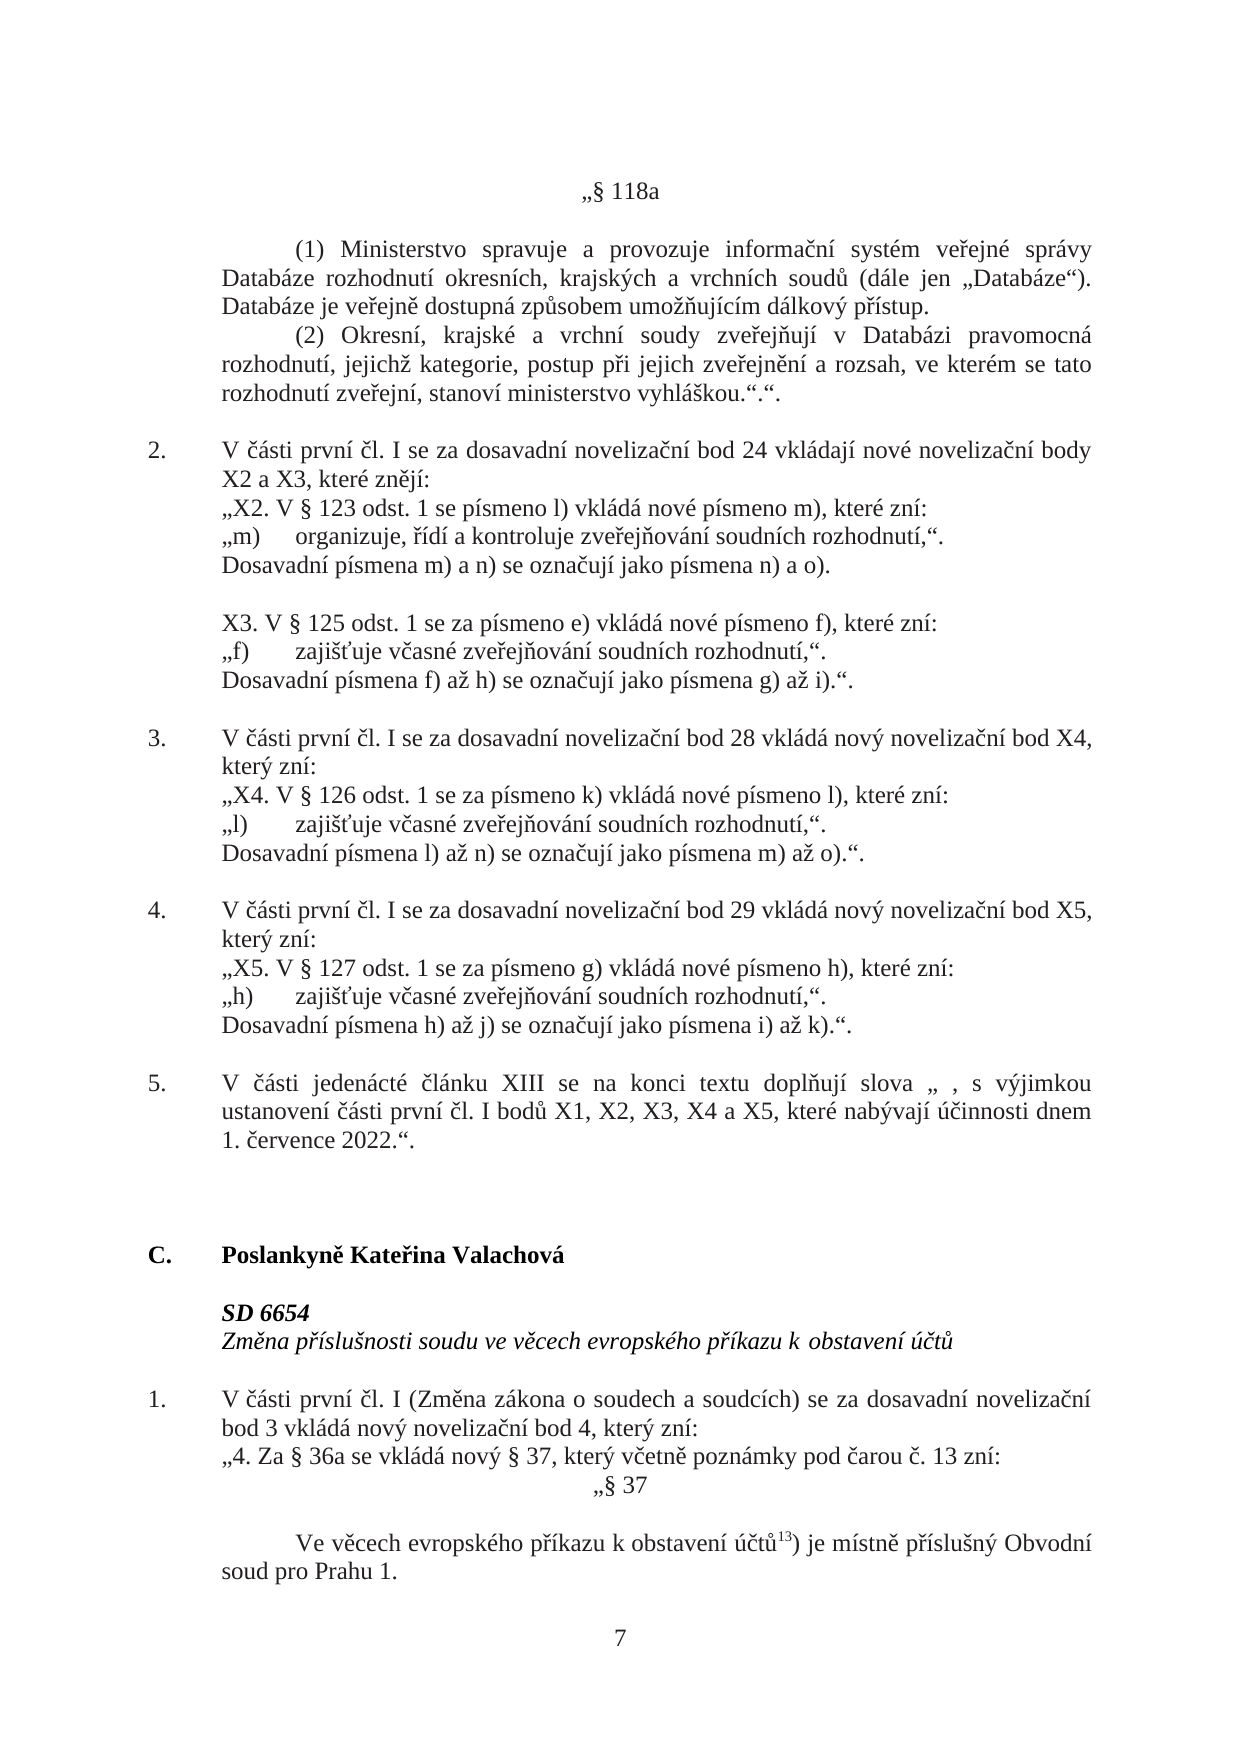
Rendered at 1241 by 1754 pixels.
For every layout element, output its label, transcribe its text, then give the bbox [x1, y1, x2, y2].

text Dosavadní písmena h) až j) se označují jako písmena i) až k).“. [148, 1010, 1093, 1039]
text Dosavadní písmena l) až n) se označují jako písmena m) až o).“. [148, 838, 1093, 866]
text Dosavadní písmena m) a n) se označují jako písmena n) a o). [148, 550, 1093, 579]
text „§ 37 [148, 1470, 1093, 1499]
text 3. V části první čl. I se za dosavadní novelizační bod 28 vkládá nový novelizační bod X4, který zní: [148, 723, 1093, 780]
text X3. V § 125 odst. 1 se za písmeno e) vkládá nové písmeno f), které zní: [148, 608, 1093, 636]
text „m) organizuje, řídí a kontroluje zveřejňování soudních rozhodnutí,“. [148, 521, 1093, 550]
text C. Poslankyně Kateřina Valachová [148, 1240, 1093, 1269]
text „h) zajišťuje včasné zveřejňování soudních rozhodnutí,“. [148, 981, 1093, 1010]
text 1. V části první čl. I (Změna zákona o soudech a soudcích) se za dosavadní novelizační bod 3 vkládá nový novelizační bod 4, který zní: [148, 1384, 1093, 1441]
text 5. V části jedenácté článku XIII se na konci textu doplňují slova „ , s výjimkou ustanovení části první čl. I bodů X1, X2, X3, X4 a X5, které nabývají účinnosti dnem 1. července 2022.“. [148, 1068, 1093, 1154]
text „X5. V § 127 odst. 1 se za písmeno g) vkládá nové písmeno h), které zní: [148, 953, 1093, 981]
text „l) zajišťuje včasné zveřejňování soudních rozhodnutí,“. [148, 809, 1093, 838]
text 4. V části první čl. I se za dosavadní novelizační bod 29 vkládá nový novelizační bod X5, který zní: [148, 895, 1093, 953]
text „f) zajišťuje včasné zveřejňování soudních rozhodnutí,“. [148, 636, 1093, 665]
text „§ 118a [148, 176, 1093, 205]
text Ve věcech evropského příkazu k obstavení účtů13) je místně příslušný Obvodní soud pro Prahu 1. [221, 1528, 1093, 1585]
text (2) Okresní, krajské a vrchní soudy zveřejňují v Databázi pravomocná rozhodnutí, jejichž kategorie, postup při jejich zveřejnění a rozsah, ve kterém se tato rozhodnutí zveřejní, stanoví ministerstvo vyhláškou.“.“. [221, 320, 1093, 406]
text SD 6654 [148, 1298, 1093, 1326]
text 2. V části první čl. I se za dosavadní novelizační bod 24 vkládají nové novelizační body X2 a X3, které znějí: [148, 435, 1093, 493]
text „X2. V § 123 odst. 1 se písmeno l) vkládá nové písmeno m), které zní: [221, 493, 1093, 521]
text (1) Ministerstvo spravuje a provozuje informační systém veřejné správy Databáze rozhodnutí okresních, krajských a vrchních soudů (dále jen „Databáze“). Databáze je veřejně dostupná způsobem umožňujícím dálkový přístup. [221, 234, 1093, 320]
text Dosavadní písmena f) až h) se označují jako písmena g) až i).“. [148, 665, 1093, 694]
text „4. Za § 36a se vkládá nový § 37, který včetně poznámky pod čarou č. 13 zní: [148, 1441, 1093, 1470]
text Změna příslušnosti soudu ve věcech evropského příkazu k obstavení účtů [148, 1326, 1093, 1355]
text „X4. V § 126 odst. 1 se za písmeno k) vkládá nové písmeno l), které zní: [148, 780, 1093, 809]
